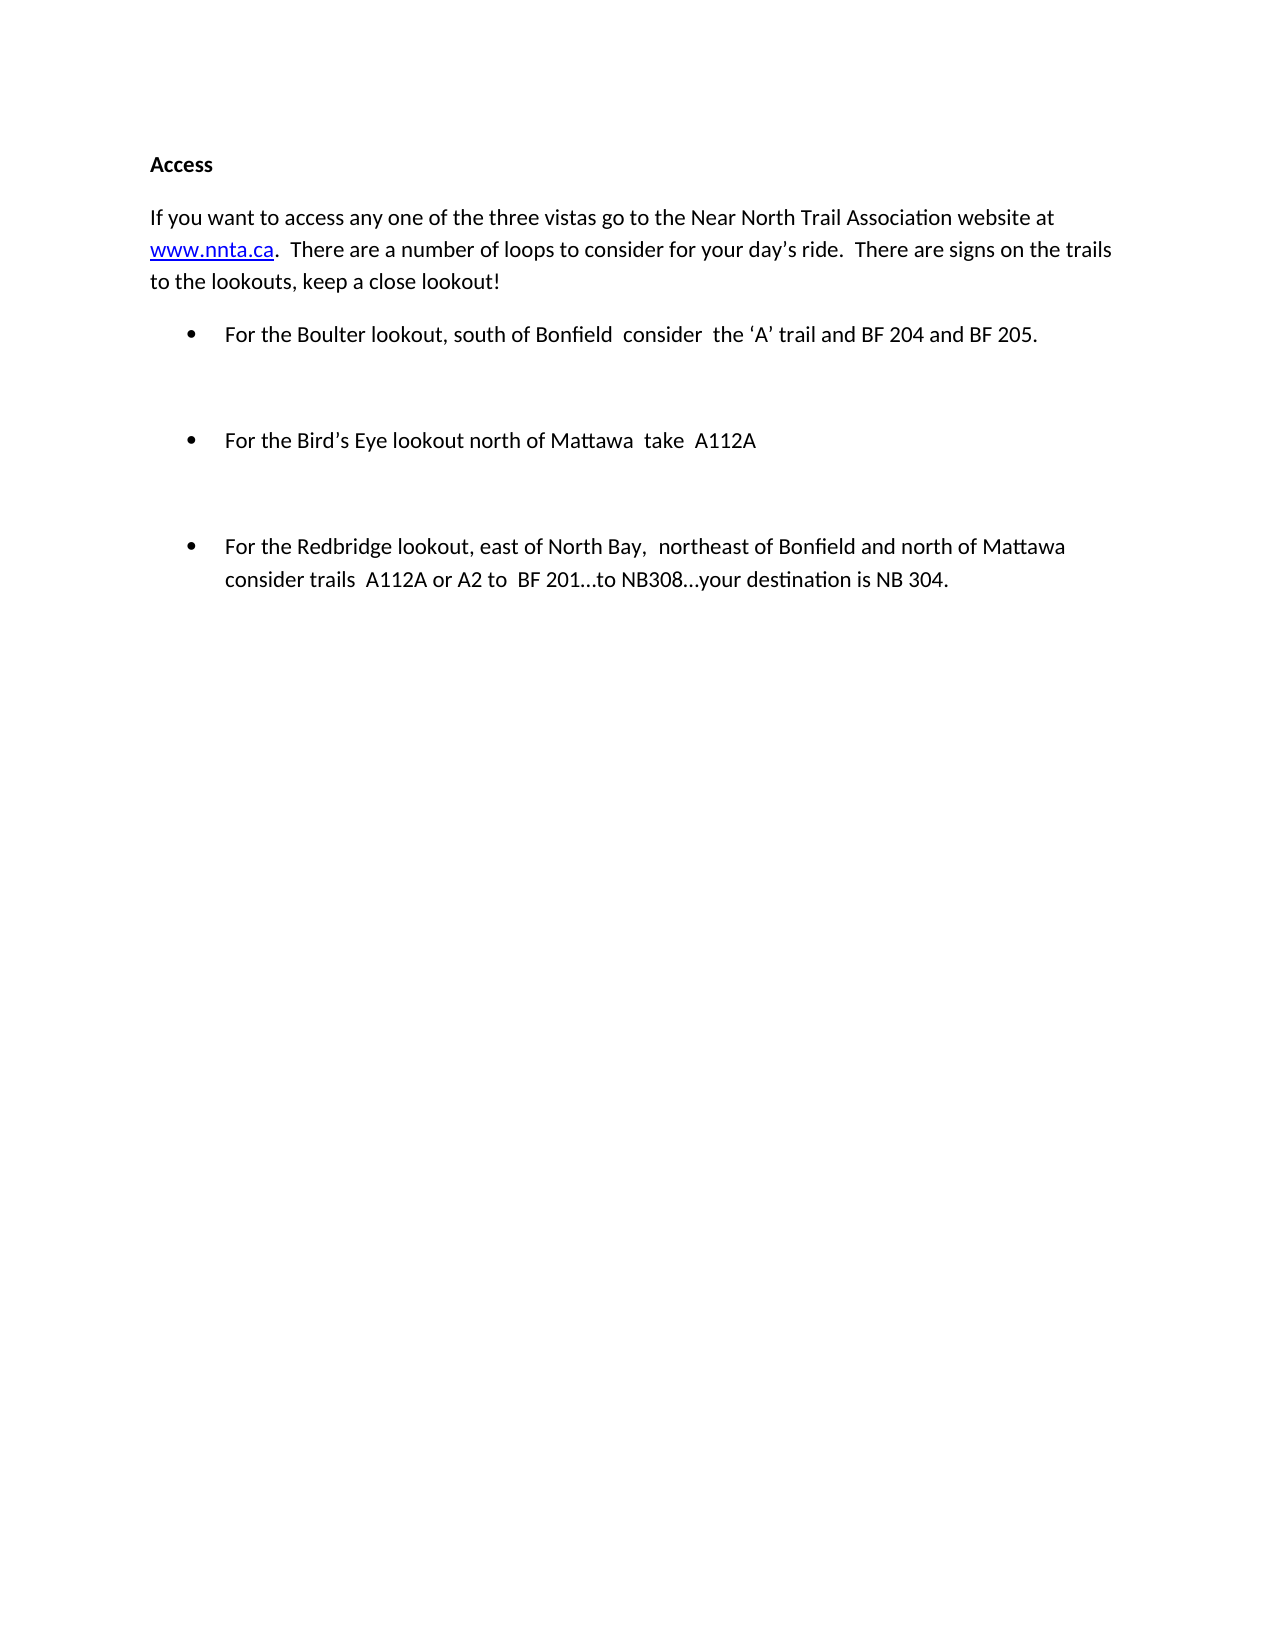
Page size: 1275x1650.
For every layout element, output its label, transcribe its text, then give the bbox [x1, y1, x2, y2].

text If you want to access any one of the three vistas go to the Near North Trail Association website at www.nnta.ca. There are a number of loops to consider for your day’s ride. There are signs on the trails to the lookouts, keep a close lookout! [150, 203, 1125, 295]
list For the Boulter lookout, south of Bonfield consider the ‘A’ trail and BF 204 and BF 205. [187, 320, 1125, 348]
list For the Redbridge lookout, east of North Bay, northeast of Bonfield and north of Mattawa consider trails A112A or A2 to BF 201…to NB308…your destination is NB 304. [187, 532, 1125, 593]
text Access [150, 150, 1125, 178]
list For the Bird’s Eye lookout north of Mattawa take A112A [187, 426, 1125, 454]
